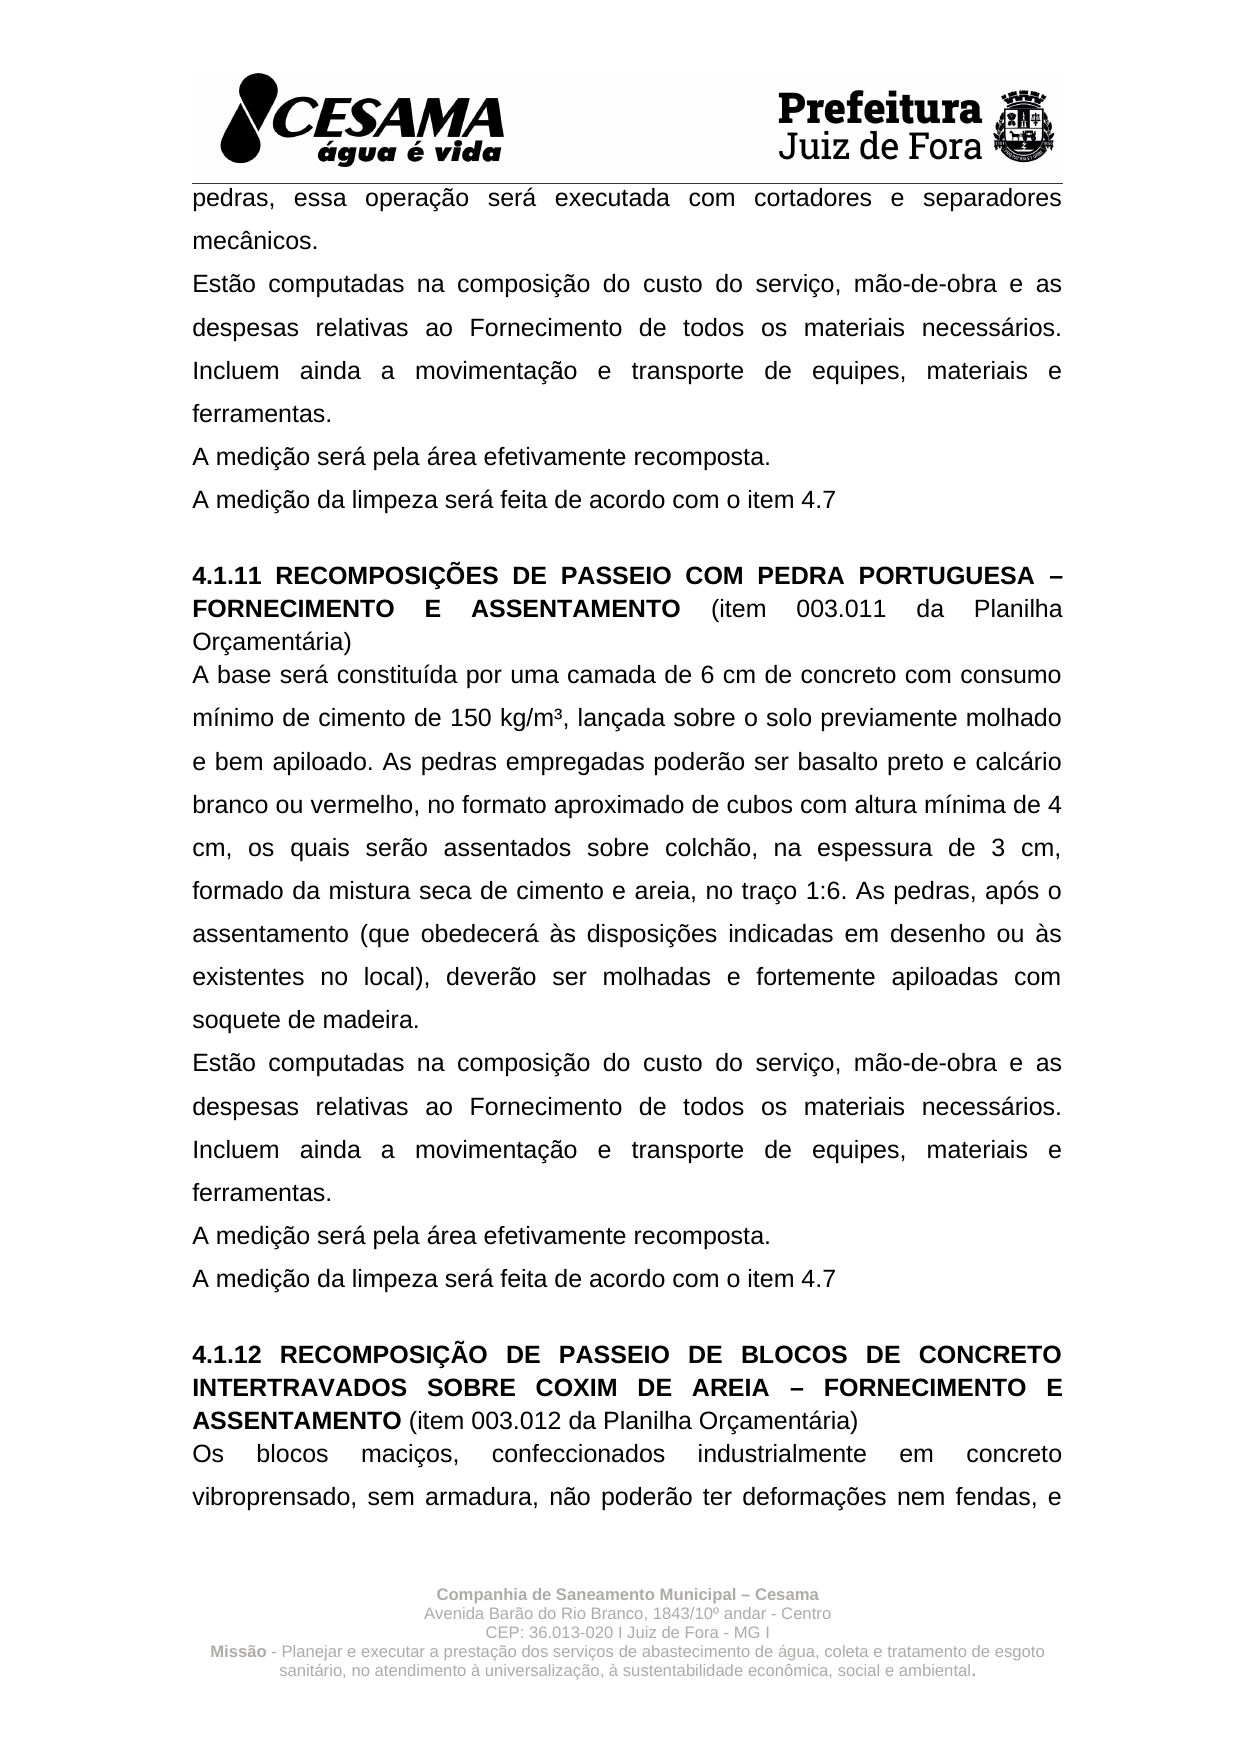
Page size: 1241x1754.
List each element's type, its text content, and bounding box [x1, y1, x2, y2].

text A medição será pela área efetivamente recomposta. [192, 1221, 1063, 1249]
text A medição da limpeza será feita de acordo com o item 4.7 [192, 1264, 1063, 1293]
text 4.1.11 RECOMPOSIÇÕES DE PASSEIO COM PEDRA PORTUGUESA – FORNECIMENTO E ASSENTAMENTO (item 003.011 da Planilha Orçamentária) [192, 561, 1063, 656]
text 4.1.12 RECOMPOSIÇÃO DE PASSEIO DE BLOCOS DE CONCRETO INTERTRAVADOS SOBRE COXIM DE AREIA – FORNECIMENTO E ASSENTAMENTO (item 003.012 da Planilha Orçamentária) [192, 1340, 1063, 1435]
text A medição da limpeza será feita de acordo com o item 4.7 [192, 485, 1063, 514]
text A base será constituída por uma camada de 6 cm de concreto com consumo mínimo de cimento de 150 kg/m³, lançada sobre o solo previamente molhado e bem apiloado. As pedras empregadas poderão ser basalto preto e calcário branco ou vermelho, no formato aproximado de cubos com altura mínima de 4 cm, os quais serão assentados sobre colchão, na espessura de 3 cm, formado da mistura seca de cimento e areia, no traço 1:6. As pedras, após o assentamento (que obedecerá às disposições indicadas em desenho ou às existentes no local), deverão ser molhadas e fortemente apiloadas com soquete de madeira. [192, 660, 1063, 1034]
text Estão computadas na composição do custo do serviço, mão-de-obra e as despesas relativas ao Fornecimento de todos os materiais necessários. Incluem ainda a movimentação e transporte de equipes, materiais e ferramentas. [192, 1048, 1063, 1206]
text A medição será pela área efetivamente recomposta. [192, 442, 1063, 471]
text Estão computadas na composição do custo do serviço, mão-de-obra e as despesas relativas ao Fornecimento de todos os materiais necessários. Incluem ainda a movimentação e transporte de equipes, materiais e ferramentas. [192, 269, 1063, 427]
picture [192, 73, 1063, 184]
